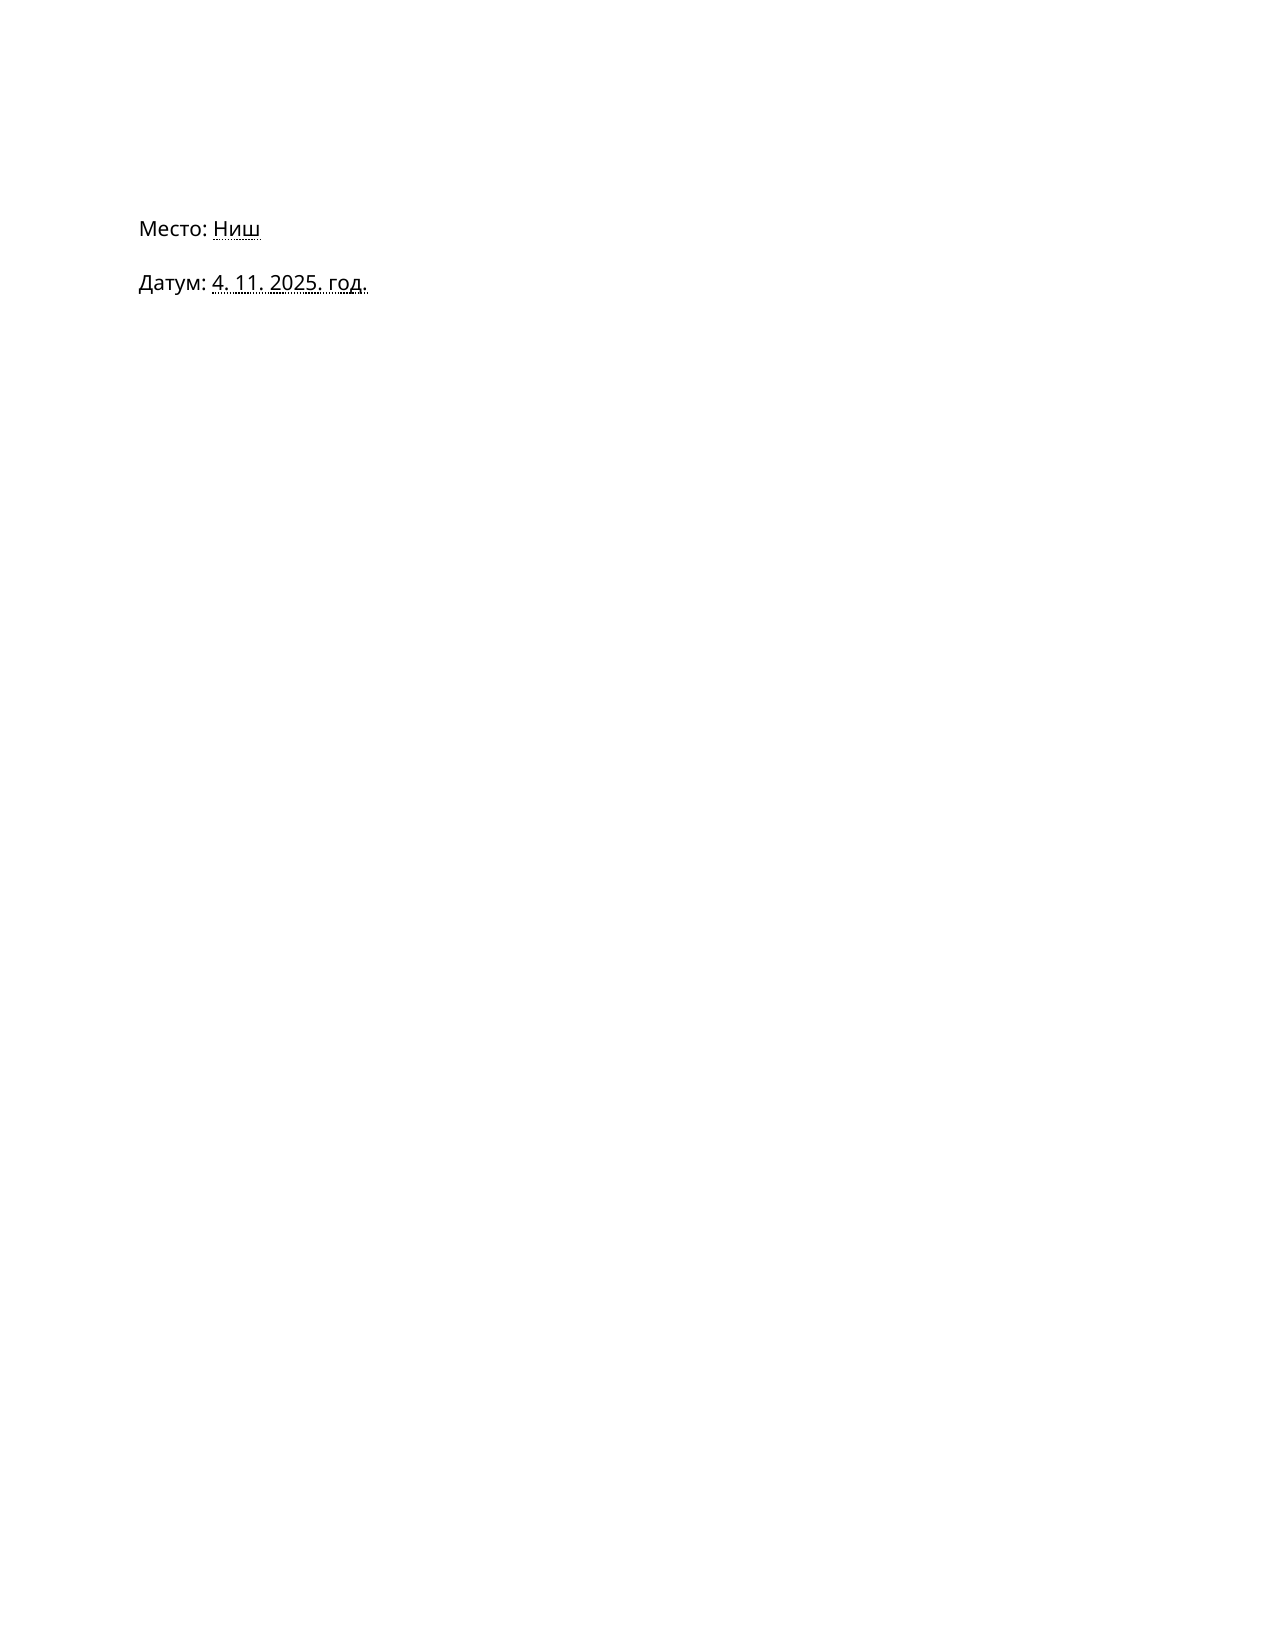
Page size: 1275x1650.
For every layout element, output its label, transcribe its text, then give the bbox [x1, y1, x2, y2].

table_header Место: Ниш [128, 190, 1151, 243]
table_cell Датум: 4. 11. 2025. год. [128, 243, 1151, 296]
